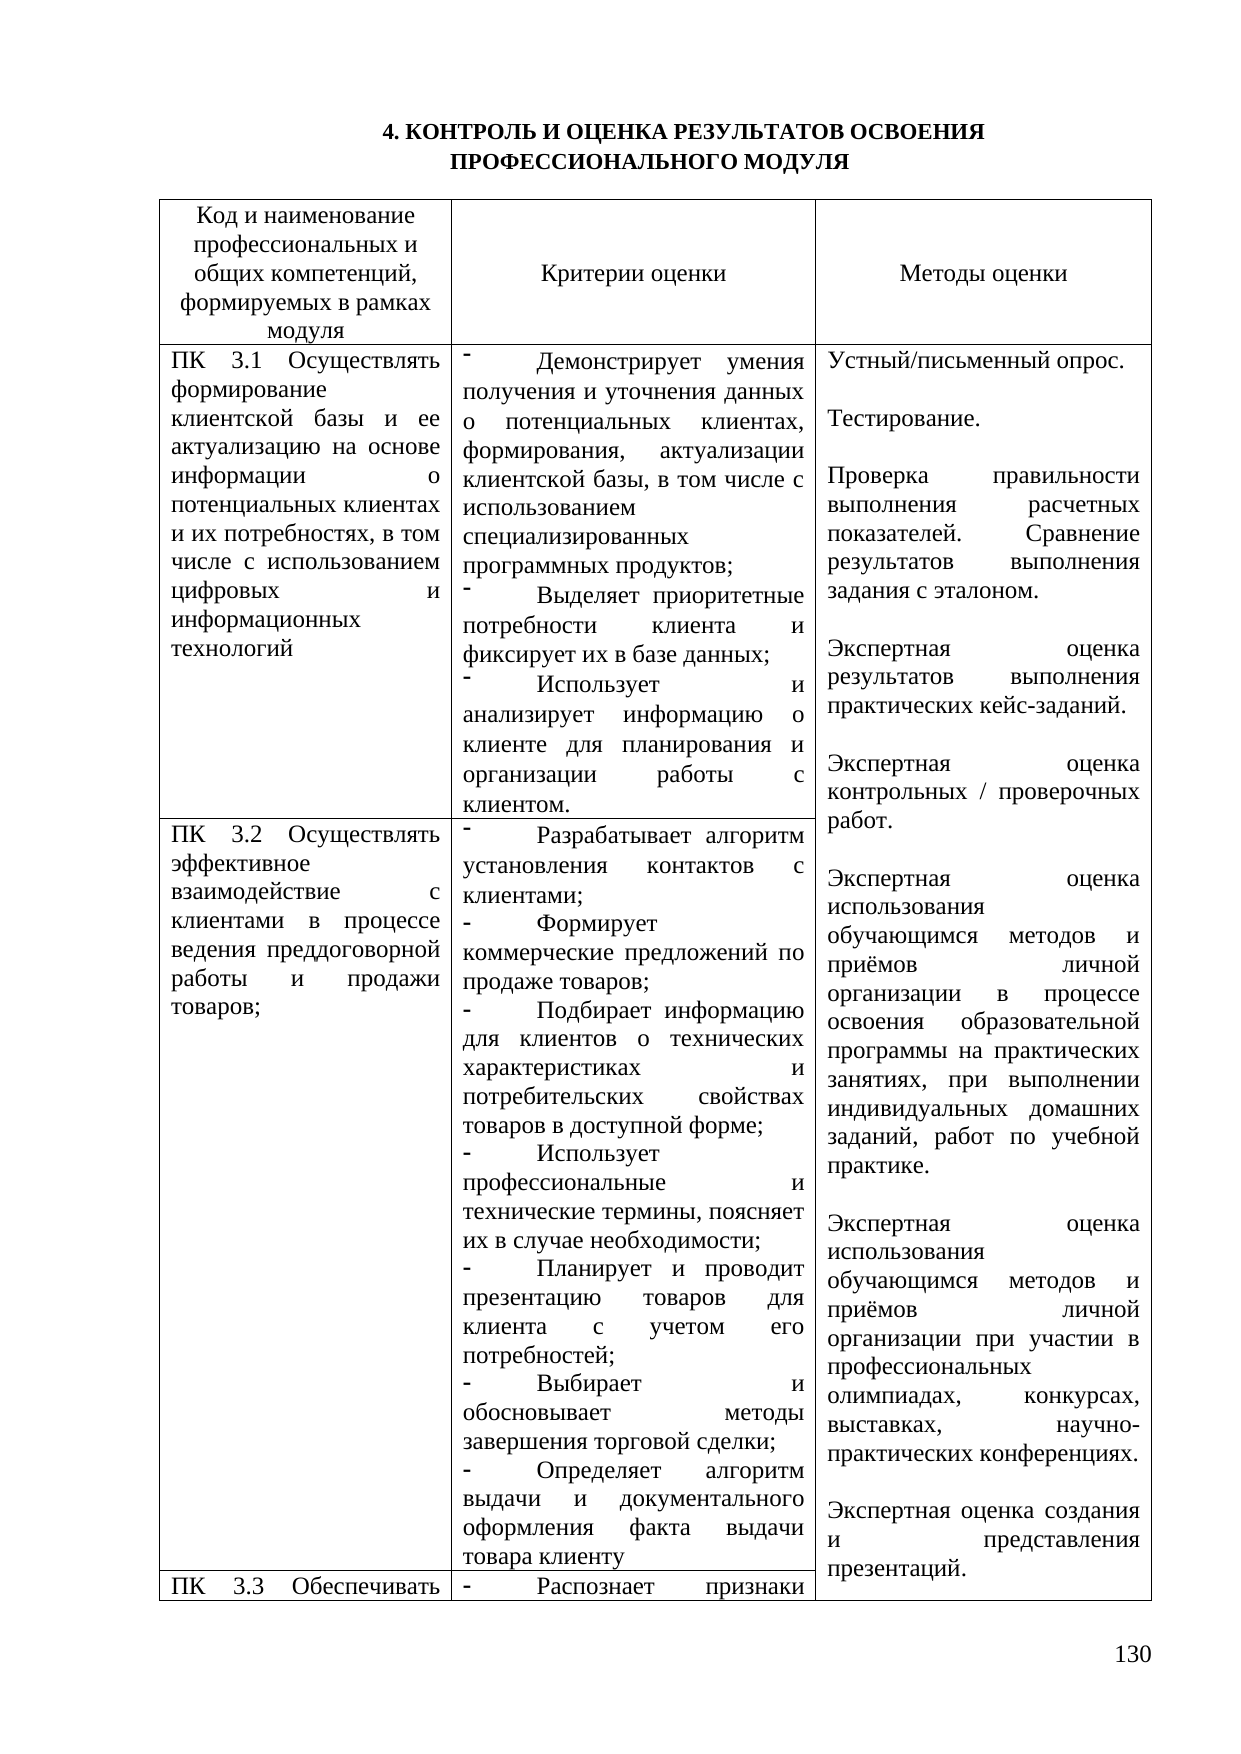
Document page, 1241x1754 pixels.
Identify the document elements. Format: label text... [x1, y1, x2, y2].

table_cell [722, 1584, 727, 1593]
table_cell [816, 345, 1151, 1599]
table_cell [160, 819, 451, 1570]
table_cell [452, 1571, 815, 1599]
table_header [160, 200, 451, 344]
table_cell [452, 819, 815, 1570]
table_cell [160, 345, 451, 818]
text 4. КОНТРОЛЬ И ОЦЕНКА РЕЗУЛЬТАТОВ ОСВОЕНИЯ ПРОФЕССИОНАЛЬНОГО МОДУЛЯ [148, 118, 1152, 175]
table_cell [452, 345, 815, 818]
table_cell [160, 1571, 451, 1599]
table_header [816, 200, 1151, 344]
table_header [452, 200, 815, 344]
